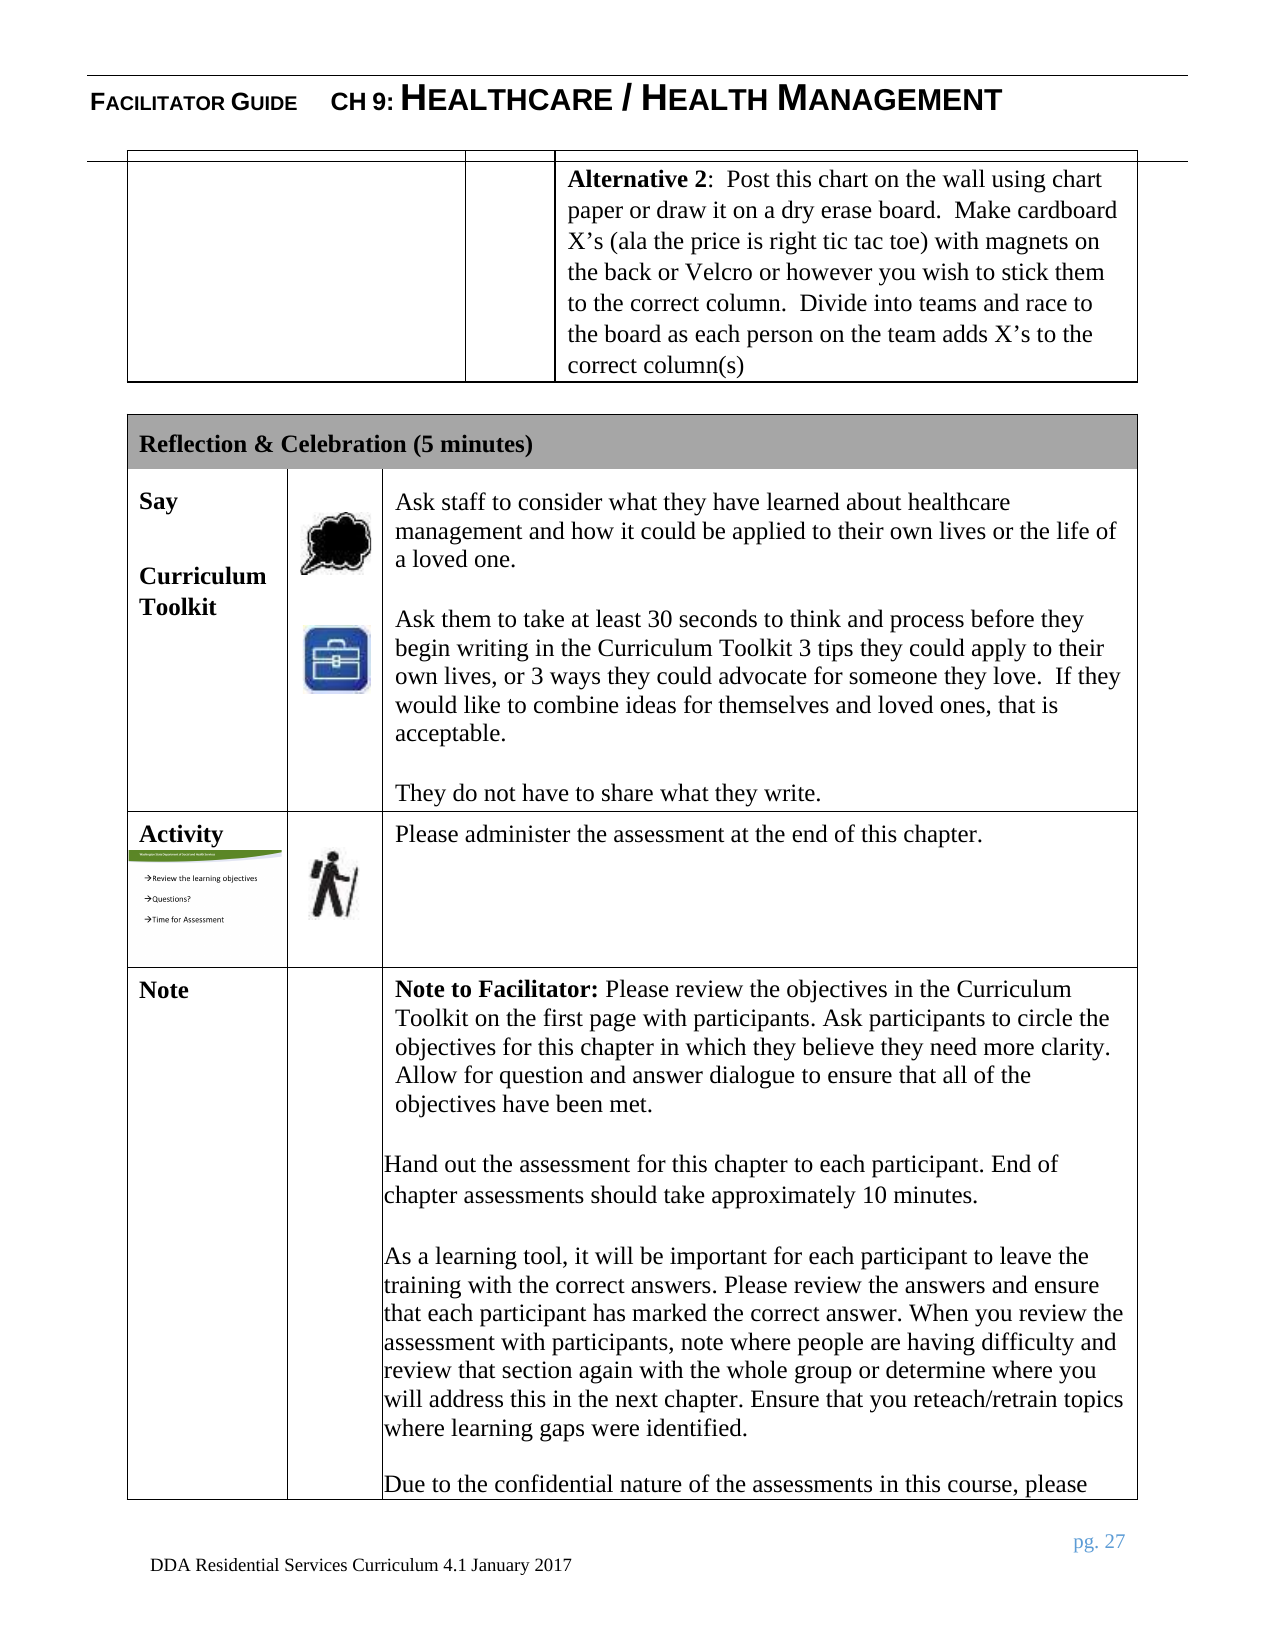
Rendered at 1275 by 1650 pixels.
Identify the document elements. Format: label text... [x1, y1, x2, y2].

table_cell [288, 812, 382, 967]
table_cell Activity [128, 812, 287, 967]
table_cell Note [128, 968, 287, 1499]
table_cell [288, 968, 382, 1499]
table_cell Please administer the assessment at the end of this chapter. [383, 812, 1137, 967]
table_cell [556, 151, 1137, 381]
picture [302, 625, 371, 694]
table_cell [466, 151, 554, 381]
picture [300, 512, 372, 575]
table_header Reflection & Celebration (5 minutes) [128, 415, 1137, 469]
table_cell PPE Activity [128, 151, 465, 381]
table_cell Say Curriculum Toolkit [128, 479, 287, 811]
picture [128, 850, 282, 965]
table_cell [383, 968, 1137, 1499]
table_cell Ask staff to consider what they have learned about healthcare management and how it could be applied to their own lives or the life of a loved one. Ask them to take at least 30 seconds to think and process before they begin writing in the Curriculum Toolkit 3 tips they could apply to their own lives, or 3 ways they could advocate for someone they love. If they would like to combine ideas for themselves and loved ones, that is acceptable. They do not have to share what they write. [383, 479, 1137, 811]
table_cell [288, 479, 382, 811]
picture [296, 847, 369, 920]
